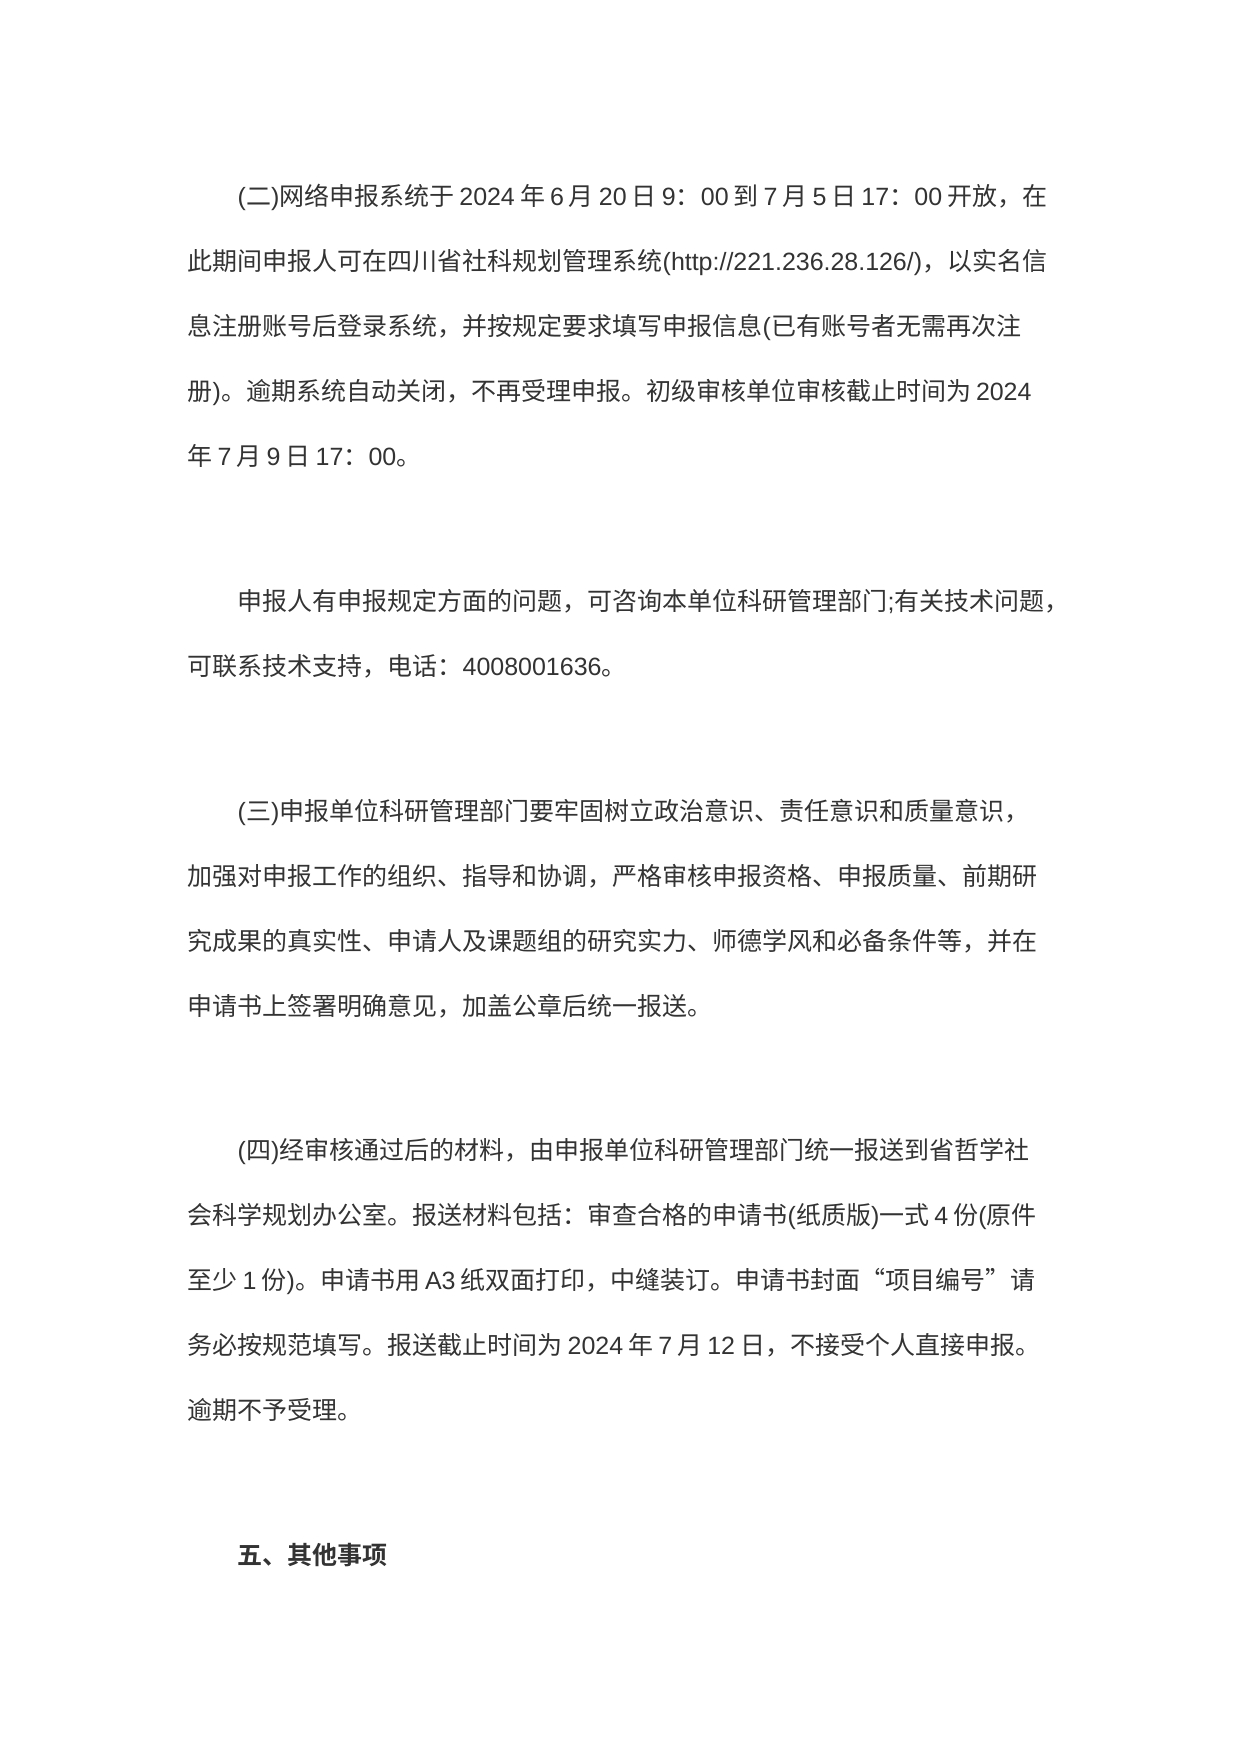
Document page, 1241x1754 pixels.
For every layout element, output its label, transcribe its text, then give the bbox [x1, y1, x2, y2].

text (二)网络申报系统于2024年6月20日9：00到7月5日17：00开放，在此期间申报人可在四川省社科规划管理系统(http://221.236.28.126/)，以实名信息注册账号后登录系统，并按规定要求填写申报信息(已有账号者无需再次注册)。逾期系统自动关闭，不再受理申报。初级审核单位审核截止时间为2024年7月9日17：00。 [187, 162, 1053, 487]
text (四)经审核通过后的材料，由申报单位科研管理部门统一报送到省哲学社会科学规划办公室。报送材料包括：审查合格的申请书(纸质版)一式4份(原件至少1份)。申请书用A3纸双面打印，中缝装订。申请书封面“项目编号”请务必按规范填写。报送截止时间为2024年7月12日，不接受个人直接申报。逾期不予受理。 [187, 1116, 1053, 1441]
text 五、其他事项 [187, 1521, 1053, 1586]
text (三)申报单位科研管理部门要牢固树立政治意识、责任意识和质量意识，加强对申报工作的组织、指导和协调，严格审核申报资格、申报质量、前期研究成果的真实性、申请人及课题组的研究实力、师德学风和必备条件等，并在申请书上签署明确意见，加盖公章后统一报送。 [187, 777, 1053, 1037]
text 申报人有申报规定方面的问题，可咨询本单位科研管理部门;有关技术问题，可联系技术支持，电话：4008001636。 [187, 567, 1053, 697]
